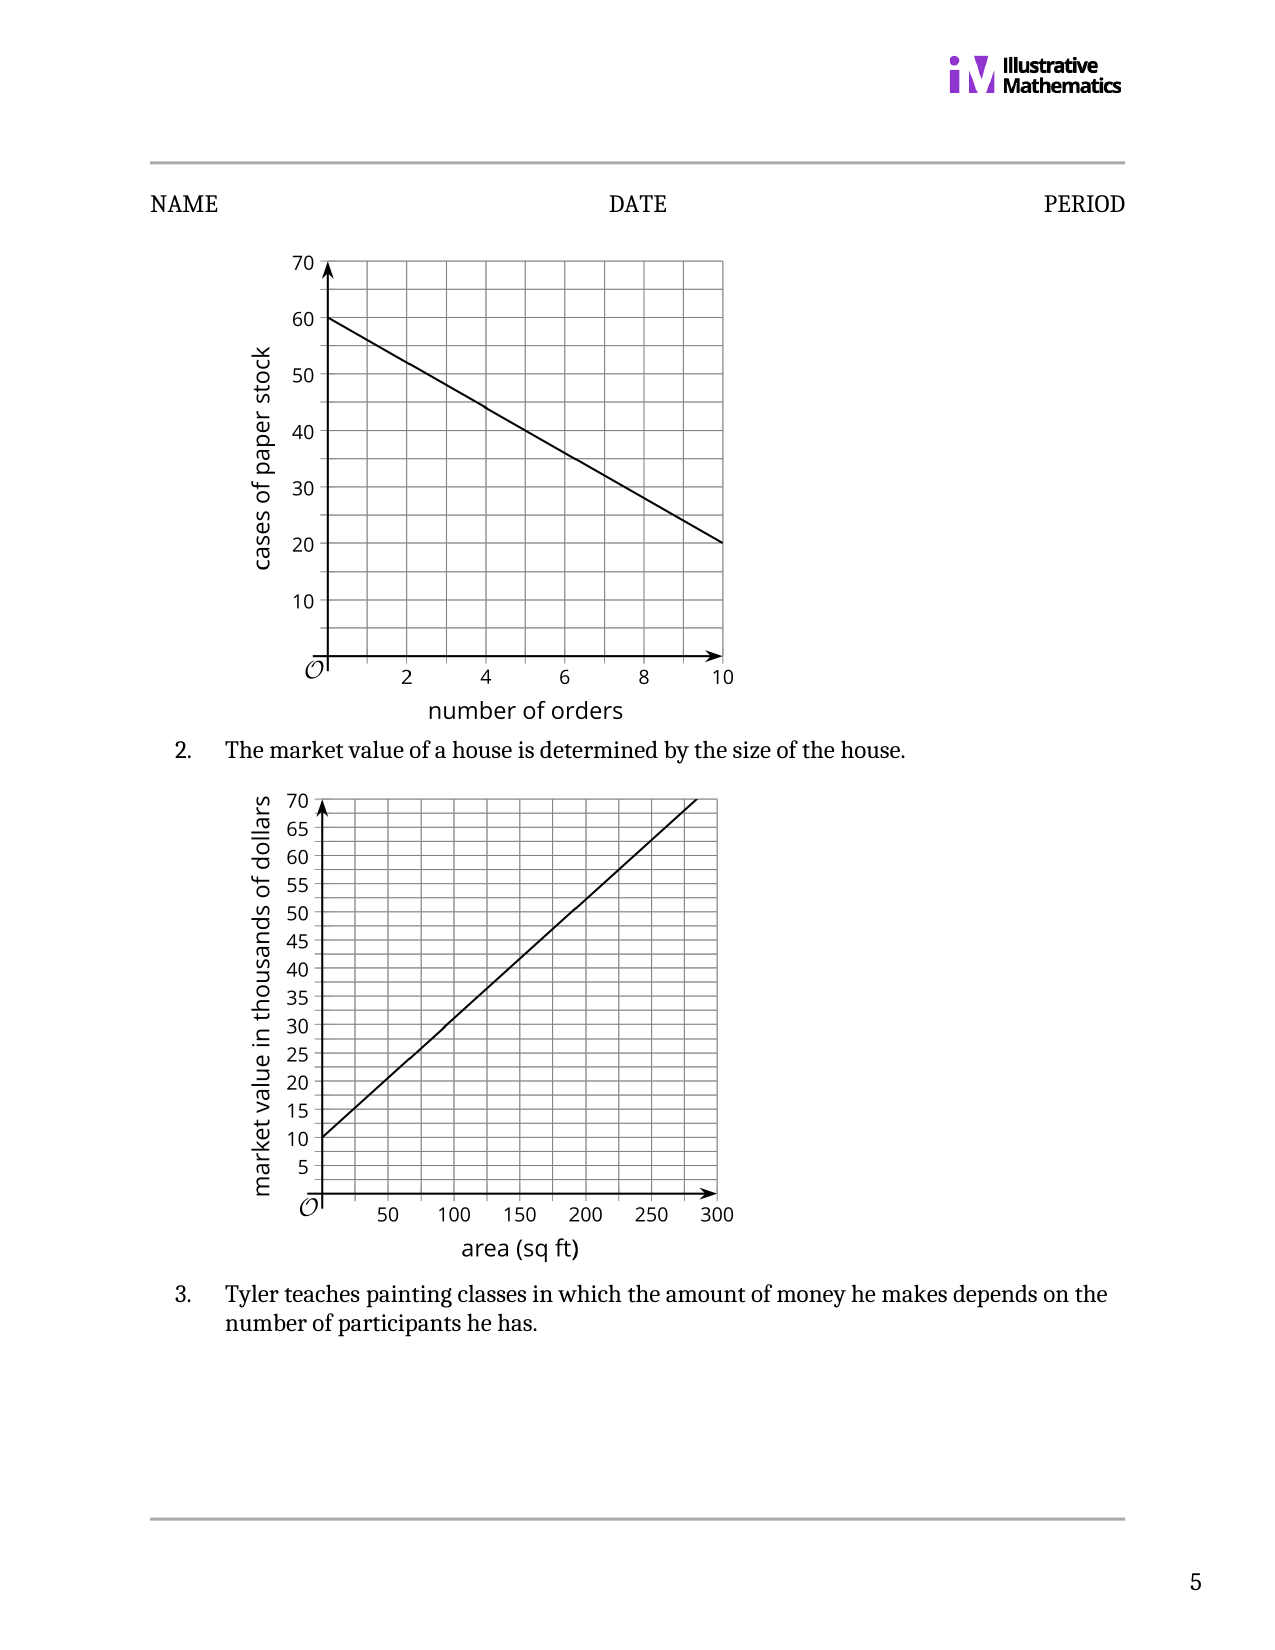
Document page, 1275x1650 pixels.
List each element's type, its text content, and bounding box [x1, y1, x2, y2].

picture [243, 247, 742, 727]
picture [949, 55, 1121, 93]
picture [243, 785, 742, 1270]
list The market value of a house is determined by the size of the house. [175, 736, 1125, 765]
list Tyler teaches painting classes in which the amount of money he makes depends on the number of participants he has. [175, 1280, 1125, 1337]
